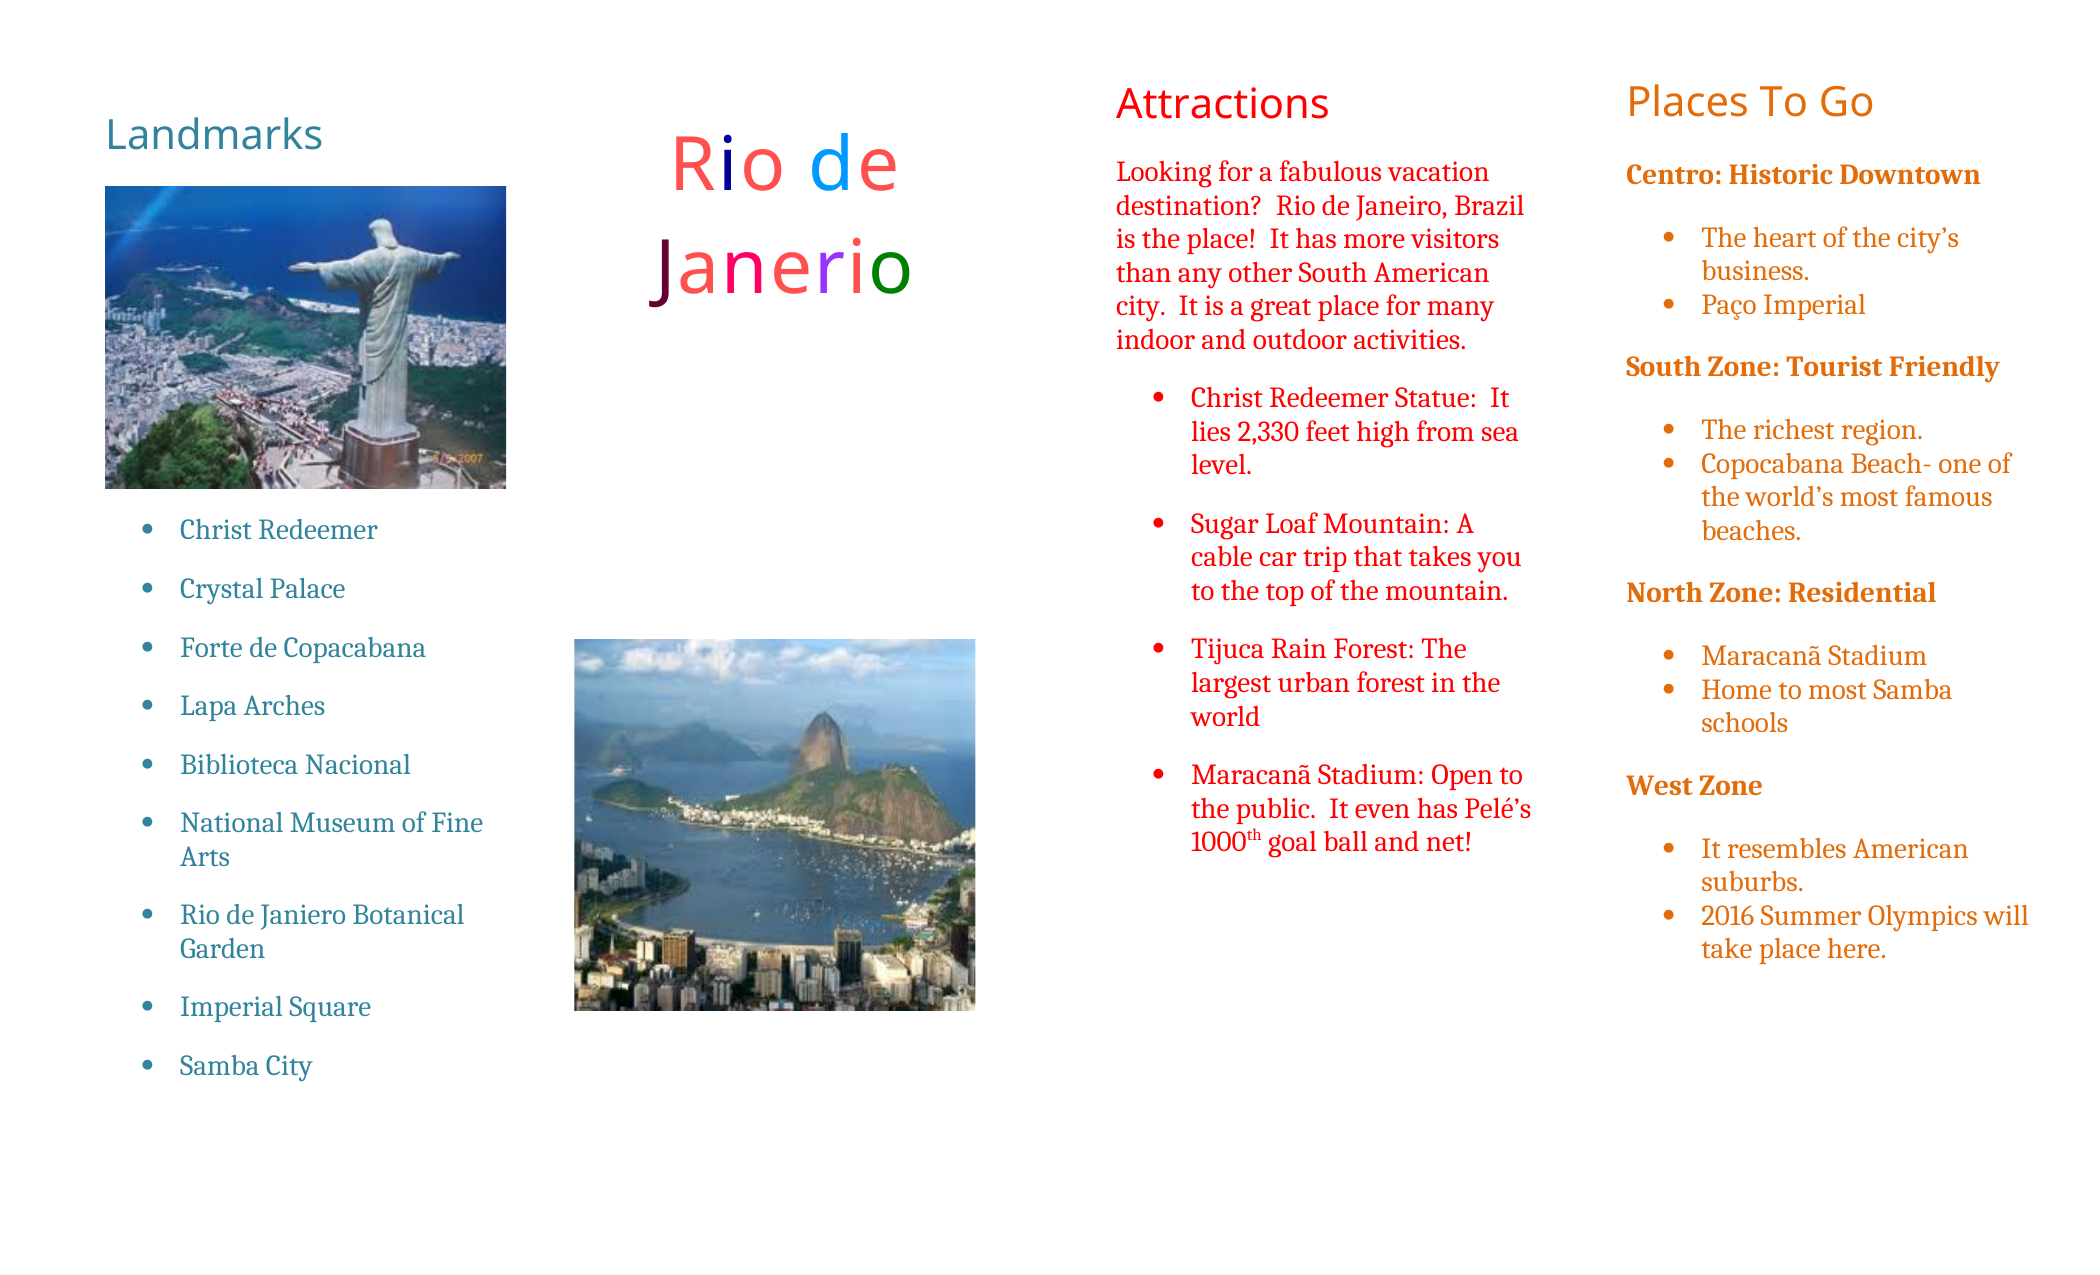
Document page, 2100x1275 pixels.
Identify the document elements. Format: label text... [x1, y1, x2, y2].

list Lapa Arches [142, 689, 506, 723]
picture [105, 186, 507, 489]
list Rio de Janiero Botanical Garden [142, 898, 506, 966]
list Landmarks [105, 105, 506, 162]
list Forte de Copacabana [142, 631, 506, 664]
list Imperial Square [142, 991, 506, 1024]
list Crystal Palace [142, 572, 506, 606]
list Samba City [142, 1049, 506, 1083]
list Christ Redeemer [142, 514, 506, 547]
list National Museum of Fine Arts [142, 806, 506, 873]
list Biblioteca Nacional [142, 748, 506, 781]
picture [574, 639, 976, 1011]
